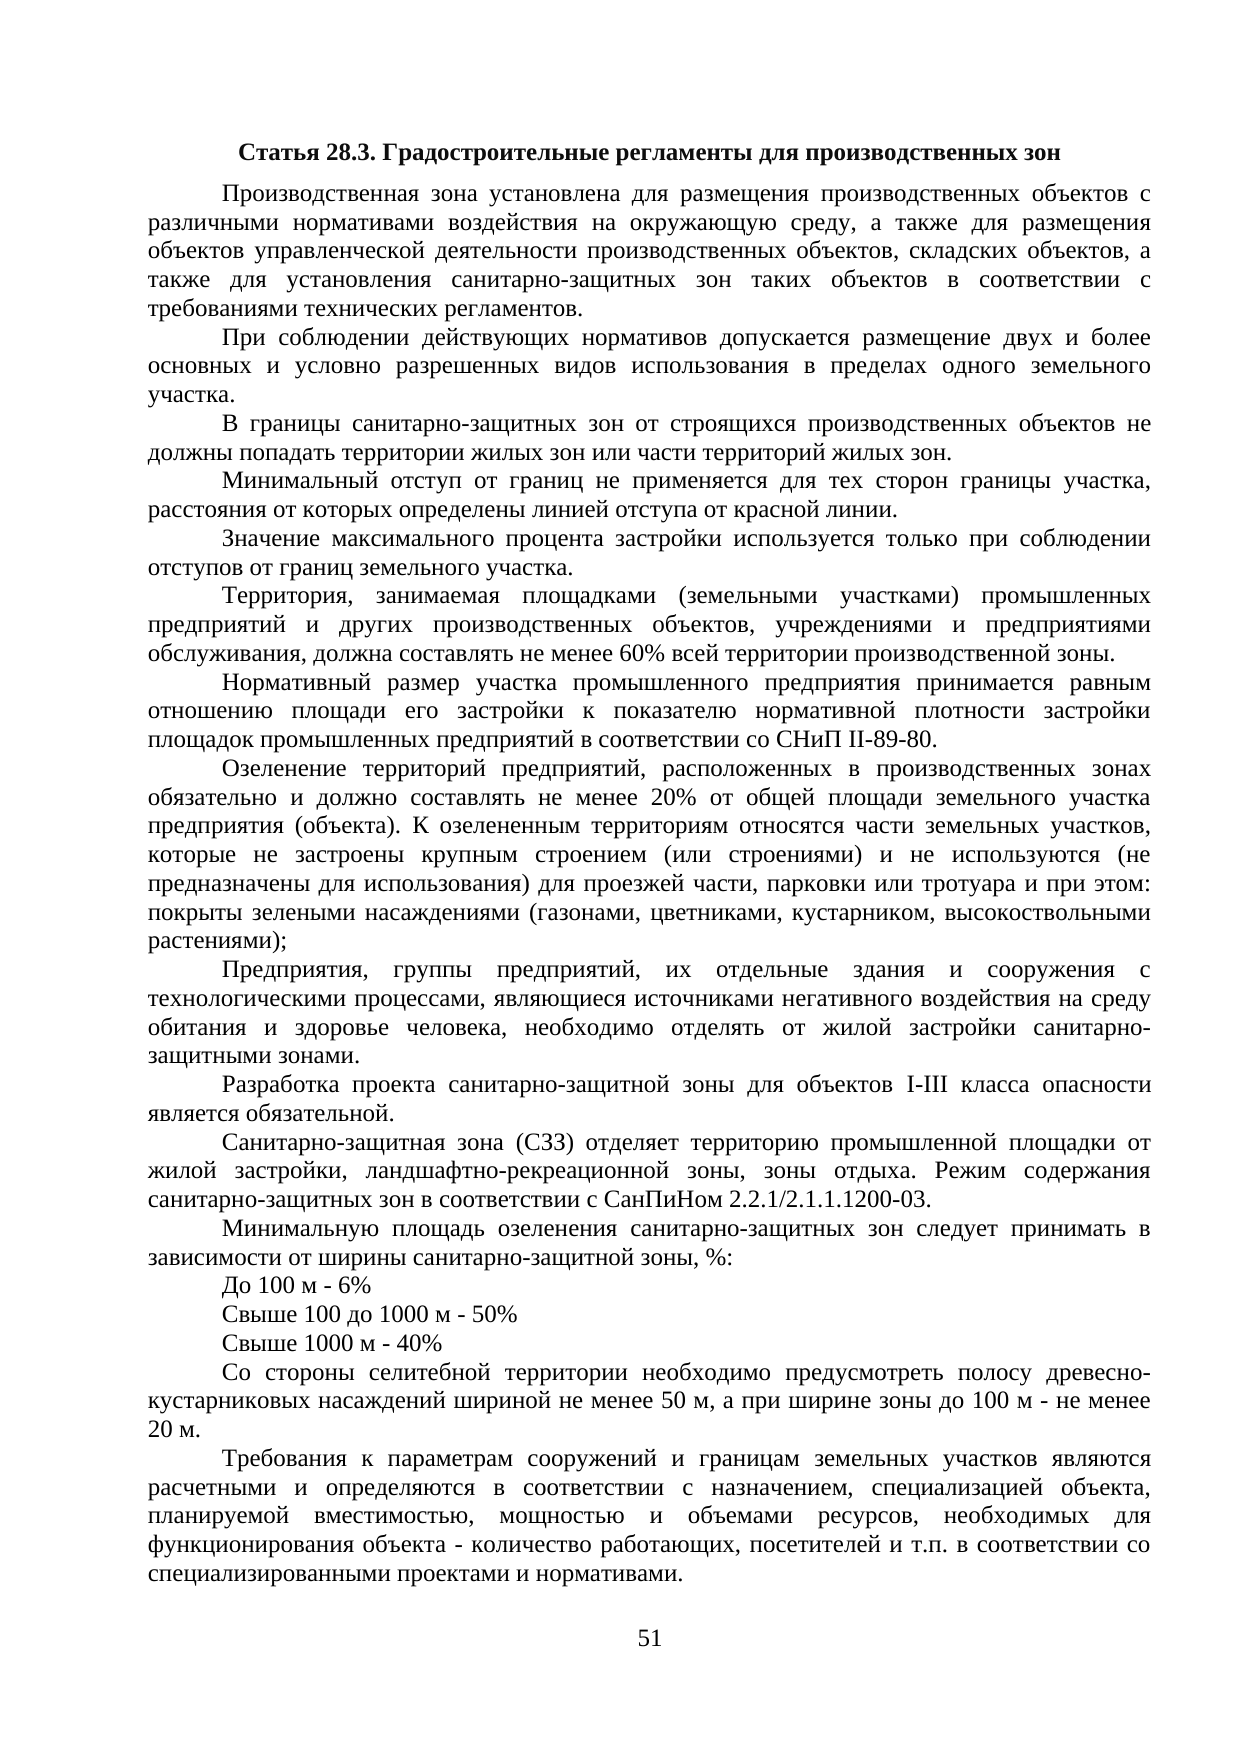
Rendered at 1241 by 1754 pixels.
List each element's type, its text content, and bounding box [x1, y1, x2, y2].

text Предприятия, группы предприятий, их отдельные здания и сооружения с технологическими процессами, являющиеся источниками негативного воздействия на среду обитания и здоровье человека, необходимо отделять от жилой застройки санитарно-защитными зонами. [148, 954, 1152, 1069]
text Свыше 100 до 1000 м - 50% [148, 1299, 1152, 1328]
text Минимальную площадь озеленения санитарно-защитных зон следует принимать в зависимости от ширины санитарно-защитной зоны, %: [148, 1213, 1152, 1271]
text В границы санитарно-защитных зон от строящихся производственных объектов не должны попадать территории жилых зон или части территорий жилых зон. [148, 408, 1152, 466]
subtitle Статья 28.3. Градостроительные регламенты для производственных зон [148, 137, 1152, 166]
text Свыше 1000 м - 40% [148, 1328, 1152, 1357]
text Территория, занимаемая площадками (земельными участками) промышленных предприятий и других производственных объектов, учреждениями и предприятиями обслуживания, должна составлять не менее 60% всей территории производственной зоны. [148, 581, 1152, 667]
text Производственная зона установлена для размещения производственных объектов с различными нормативами воздействия на окружающую среду, а также для размещения объектов управленческой деятельности производственных объектов, складских объектов, а также для установления санитарно-защитных зон таких объектов в соответствии с требованиями технических регламентов. [148, 178, 1152, 322]
text До 100 м - 6% [148, 1271, 1152, 1299]
text При соблюдении действующих нормативов допускается размещение двух и более основных и условно разрешенных видов использования в пределах одного земельного участка. [148, 322, 1152, 408]
text Разработка проекта санитарно-защитной зоны для объектов I-III класса опасности является обязательной. [148, 1069, 1152, 1127]
text Минимальный отступ от границ не применяется для тех сторон границы участка, расстояния от которых определены линией отступа от красной линии. [148, 466, 1152, 523]
text Требования к параметрам сооружений и границам земельных участков являются расчетными и определяются в соответствии с назначением, специализацией объекта, планируемой вместимостью, мощностью и объемами ресурсов, необходимых для функционирования объекта - количество работающих, посетителей и т.п. в соответствии со специализированными проектами и нормативами. [148, 1443, 1152, 1587]
text Нормативный размер участка промышленного предприятия принимается равным отношению площади его застройки к показателю нормативной плотности застройки площадок промышленных предприятий в соответствии со СНиП II-89-80. [148, 667, 1152, 753]
text Озеленение территорий предприятий, расположенных в производственных зонах обязательно и должно составлять не менее 20% от общей площади земельного участка предприятия (объекта). К озелененным территориям относятся части земельных участков, которые не застроены крупным строением (или строениями) и не используются (не предназначены для использования) для проезжей части, парковки или тротуара и при этом: покрыты зелеными насаждениями (газонами, цветниками, кустарником, высокоствольными растениями); [148, 753, 1152, 954]
text Санитарно-защитная зона (СЗЗ) отделяет территорию промышленной площадки от жилой застройки, ландшафтно-рекреационной зоны, зоны отдыха. Режим содержания санитарно-защитных зон в соответствии с СанПиНом 2.2.1/2.1.1.1200-03. [148, 1127, 1152, 1213]
text Со стороны селитебной территории необходимо предусмотреть полосу древесно-кустарниковых насаждений шириной не менее 50 м, а при ширине зоны до 100 м - не менее 20 м. [148, 1357, 1152, 1443]
text Значение максимального процента застройки используется только при соблюдении отступов от границ земельного участка. [148, 523, 1152, 581]
